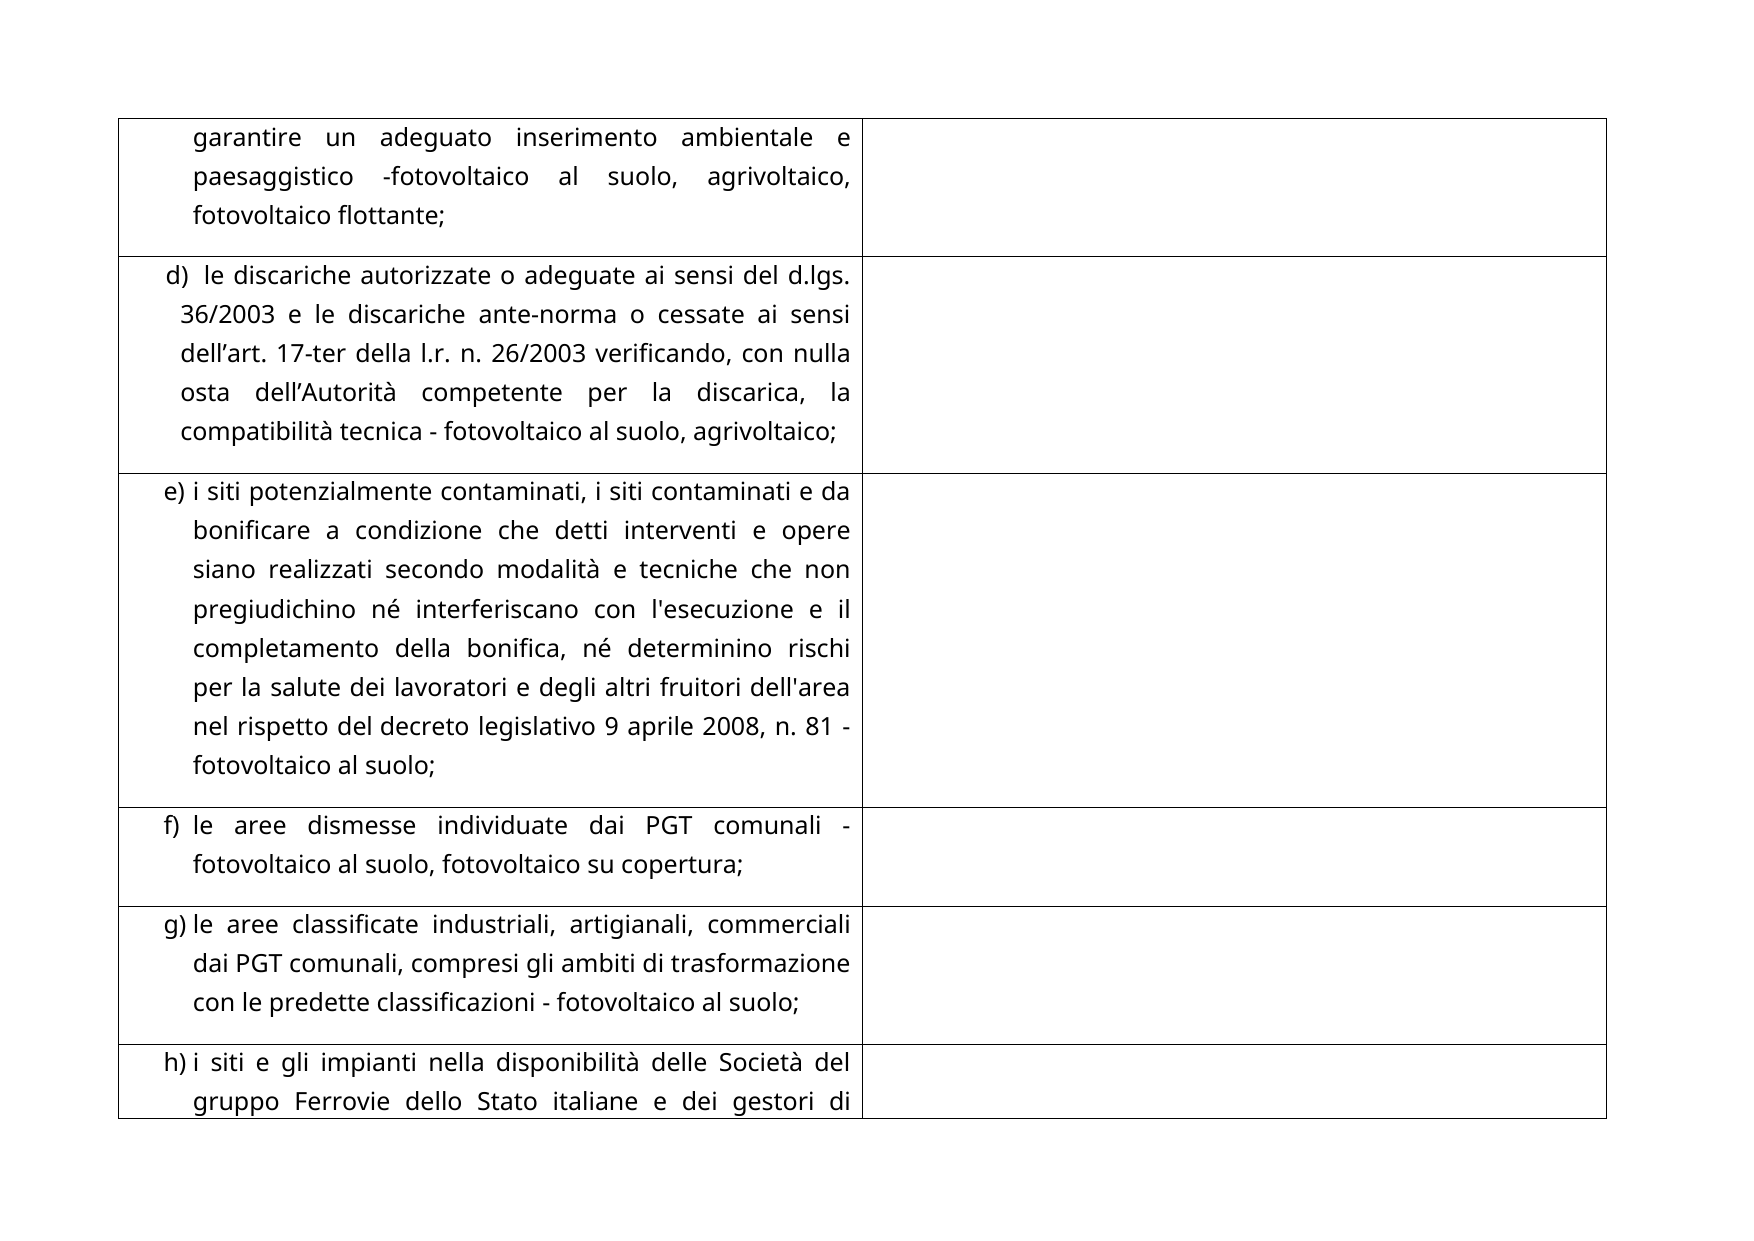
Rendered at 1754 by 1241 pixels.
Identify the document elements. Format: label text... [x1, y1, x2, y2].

table_cell [863, 907, 1606, 1044]
table_cell le discariche autorizzate o adeguate ai sensi del d.lgs. 36/2003 e le discariche ante-norma o cessate ai sensi dell’art. 17-ter della l.r. n. 26/2003 verificando, con nulla osta dell’Autorità competente per la discarica, la compatibilità tecnica - fotovoltaico al suolo, agrivoltaico; [119, 257, 862, 473]
table_cell le aree dismesse individuate dai PGT comunali - fotovoltaico al suolo, fotovoltaico su copertura; [119, 808, 862, 906]
table_cell [863, 474, 1606, 807]
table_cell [119, 119, 862, 256]
table_cell i siti potenzialmente contaminati, i siti contaminati e da bonificare a condizione che detti interventi e opere siano realizzati secondo modalità e tecniche che non pregiudichino né interferiscano con l'esecuzione e il completamento della bonifica, né determinino rischi per la salute dei lavoratori e degli altri fruitori dell'area nel rispetto del decreto legislativo 9 aprile 2008, n. 81 - fotovoltaico al suolo; [119, 474, 862, 807]
table_cell [863, 808, 1606, 906]
table_cell [863, 1045, 1606, 1118]
table_cell [863, 119, 1606, 256]
table_cell le aree classificate industriali, artigianali, commerciali dai PGT comunali, compresi gli ambiti di trasformazione con le predette classificazioni - fotovoltaico al suolo; [119, 907, 862, 1044]
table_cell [119, 1045, 862, 1118]
table_cell [863, 257, 1606, 473]
